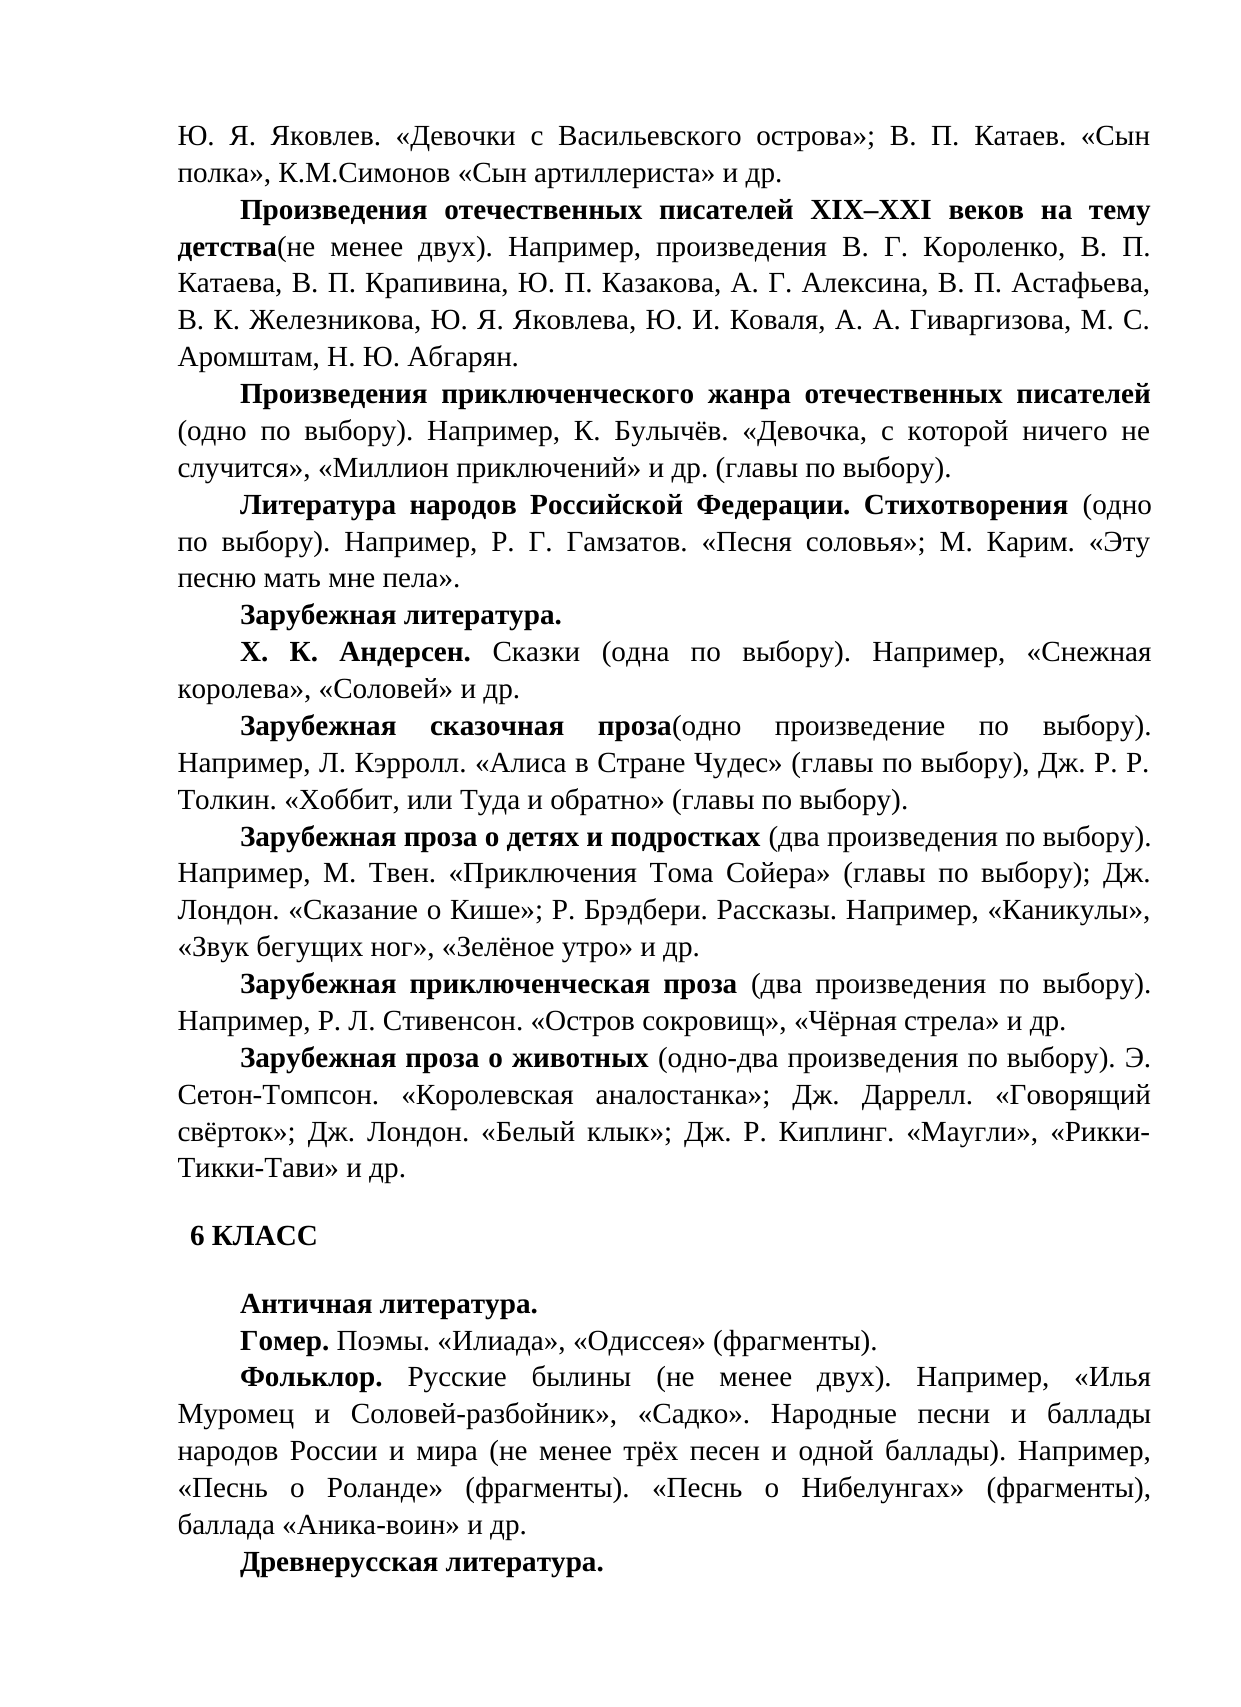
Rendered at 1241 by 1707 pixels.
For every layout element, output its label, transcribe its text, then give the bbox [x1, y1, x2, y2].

text Х. К. Андерсен. Сказки (одна по выбору). Например, «Снежная королева», «Соловей» и др. [177, 634, 1152, 705]
text 6 КЛАСС [190, 1218, 1152, 1252]
text Зарубежная сказочная проза(одно произведение по выбору). Например, Л. Кэрролл. «Алиса в Стране Чудес» (главы по выбору), Дж. Р. Р. Толкин. «Хоббит, или Туда и обратно» (главы по выбору). [177, 708, 1152, 815]
text Зарубежная литература. [177, 597, 1152, 631]
text Зарубежная проза о детях и подростках (два произведения по выбору). Например, М. Твен. «Приключения Тома Сойера» (главы по выбору); Дж. Лондон. «Сказание о Кише»; Р. Брэдбери. Рассказы. Например, «Каникулы», «Звук бегущих ног», «Зелёное утро» и др. [177, 819, 1152, 963]
text Гомер. Поэмы. «Илиада», «Одиссея» (фрагменты). [177, 1323, 1152, 1356]
text Зарубежная проза о животных (одно-два произведения по выбору). Э. Сетон-Томпсон. «Королевская аналостанка»; Дж. Даррелл. «Говорящий свёрток»; Дж. Лондон. «Белый клык»; Дж. Р. Киплинг. «Маугли», «Рикки-Тикки-Тави» и др. [177, 1040, 1152, 1184]
text Произведения отечественных писателей XIX–XXI веков на тему детства(не менее двух). Например, произведения В. Г. Короленко, В. П. Катаева, В. П. Крапивина, Ю. П. Казакова, А. Г. Алексина, В. П. Астафьева, В. К. Железникова, Ю. Я. Яковлева, Ю. И. Коваля, А. А. Гиваргизова, М. С. Аромштам, Н. Ю. Абгарян. [177, 192, 1152, 373]
text Фольклор. Русские былины (не менее двух). Например, «Илья Муромец и Соловей-разбойник», «Садко». Народные песни и баллады народов России и мира (не менее трёх песен и одной баллады). Например, «Песнь о Роланде» (фрагменты). «Песнь о Нибелунгах» (фрагменты), баллада «Аника-воин» и др. [177, 1359, 1152, 1541]
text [177, 118, 1152, 188]
text Древнерусская литература. [177, 1544, 1152, 1577]
text Произведения приключенческого жанра отечественных писателей (одно по выбору). Например, К. Булычёв. «Девочка, с которой ничего не случится», «Миллион приключений» и др. (главы по выбору). [177, 376, 1152, 483]
text Зарубежная приключенческая проза (два произведения по выбору). Например, Р. Л. Стивенсон. «Остров сокровищ», «Чёрная стрела» и др. [177, 966, 1152, 1037]
text Античная литература. [177, 1286, 1152, 1319]
text Литература народов Российской Федерации. Стихотворения (одно по выбору). Например, Р. Г. Гамзатов. «Песня соловья»; М. Карим. «Эту песню мать мне пела». [177, 487, 1152, 594]
